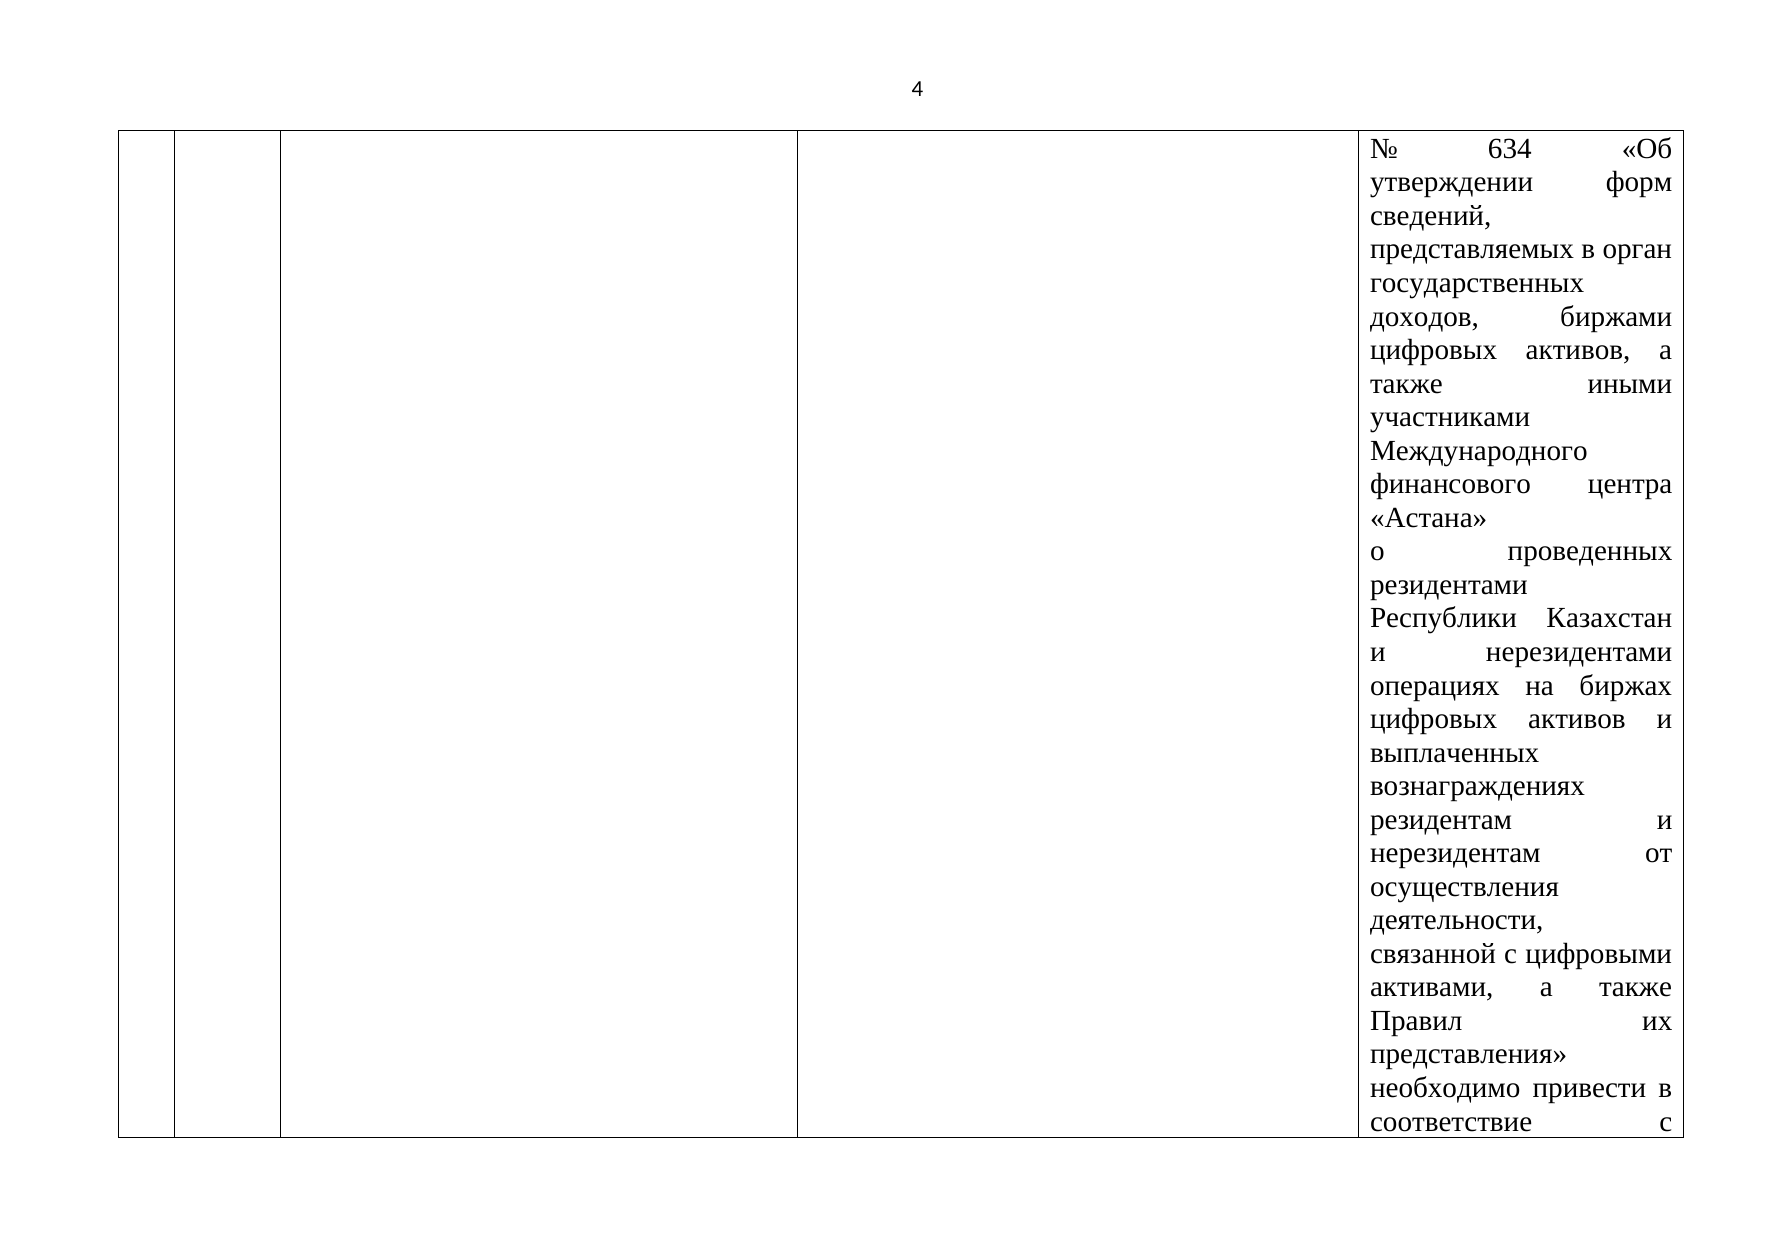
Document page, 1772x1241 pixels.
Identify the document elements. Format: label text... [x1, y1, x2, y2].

table_cell 2 [119, 131, 174, 1137]
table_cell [798, 131, 1358, 1137]
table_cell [1359, 131, 1683, 1137]
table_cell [175, 131, 280, 1137]
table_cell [281, 131, 797, 1137]
